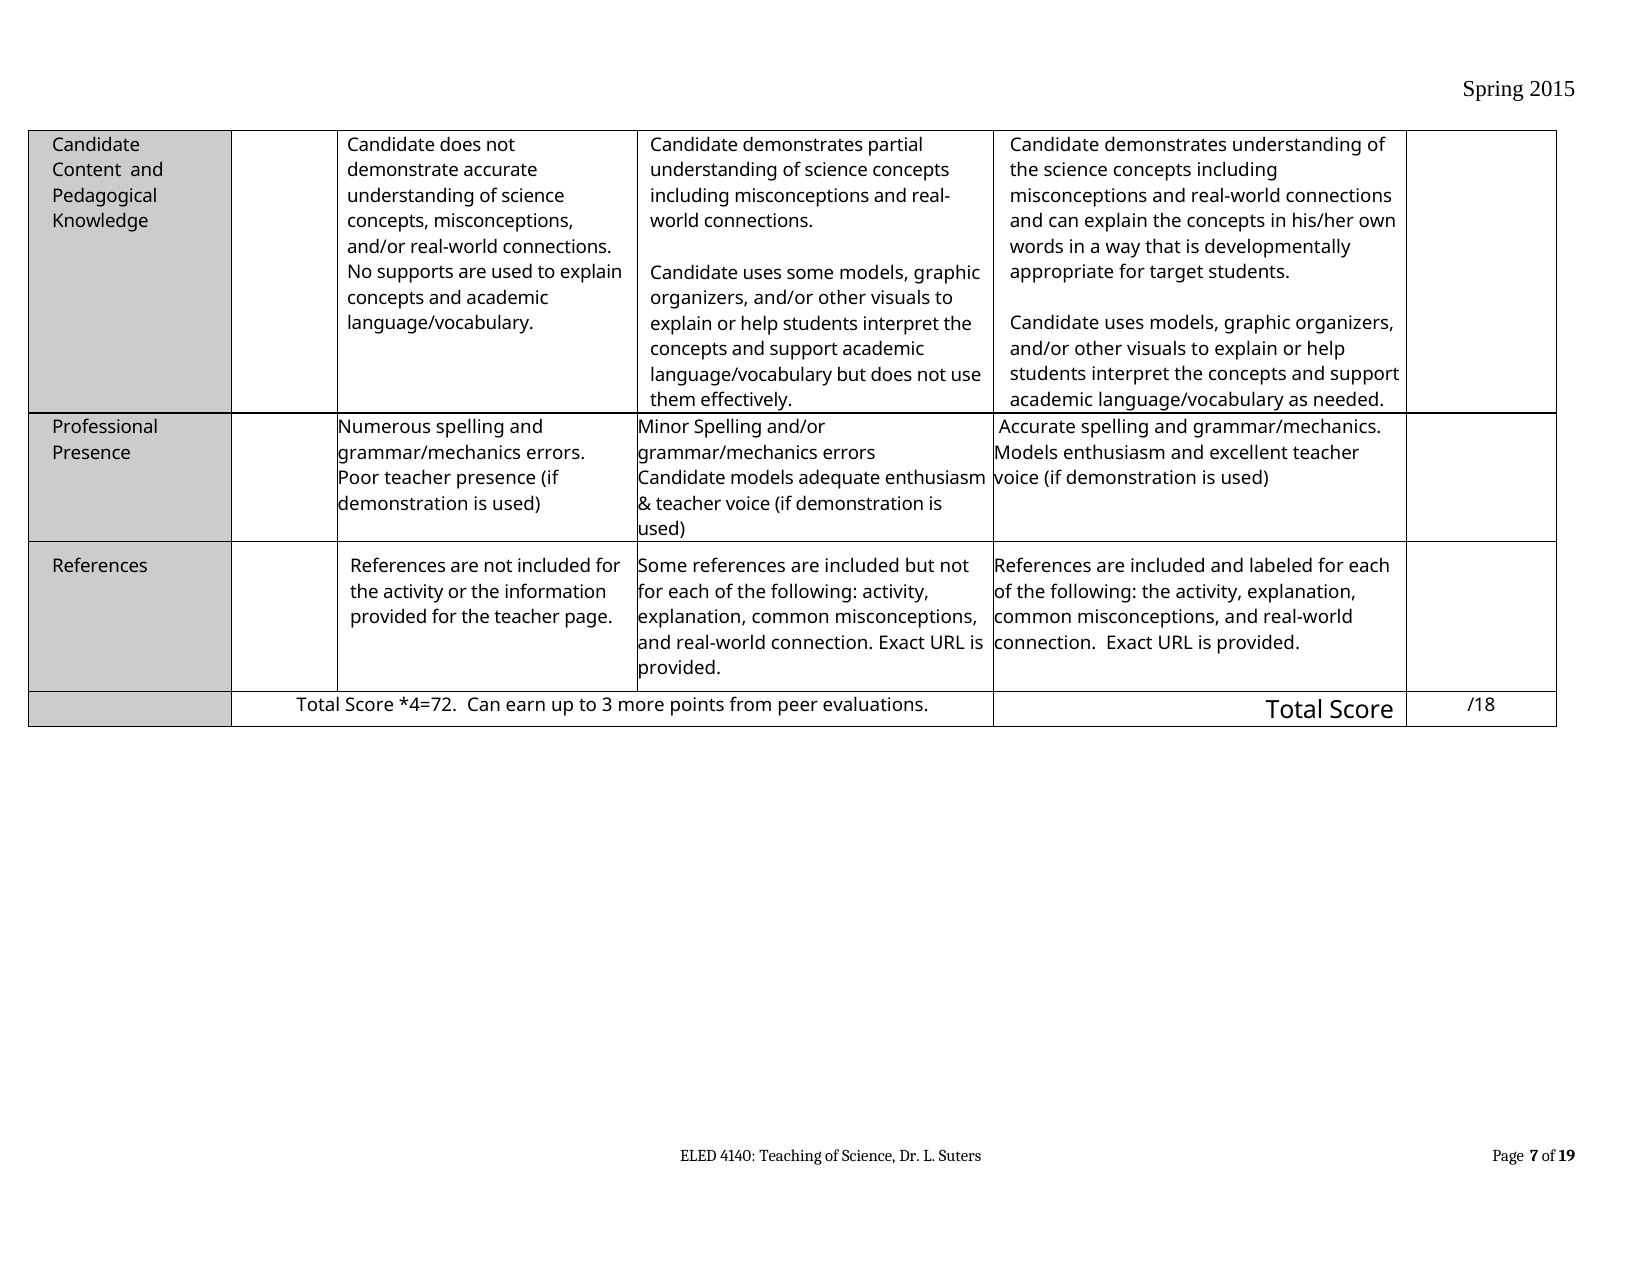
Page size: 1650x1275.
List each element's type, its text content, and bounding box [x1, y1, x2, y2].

table_cell Candidate demonstrates partial understanding of science concepts including misconceptions and real-world connections. Candidate uses some models, graphic organizers, and/or other visuals to explain or help students interpret the concepts and support academic language/vocabulary but does not use them effectively. [638, 131, 993, 412]
table_cell Candidate Content and Pedagogical Knowledge [29, 131, 231, 412]
table_cell References [29, 542, 231, 691]
table_cell [232, 414, 337, 541]
table_cell [232, 131, 337, 412]
table_cell Total Score *4=72. Can earn up to 3 more points from peer evaluations. [232, 692, 993, 726]
table_cell References are included and labeled for each of the following: the activity, explanation, common misconceptions, and real-world connection. Exact URL is provided. [994, 542, 1406, 691]
table_cell [1407, 131, 1556, 412]
table_cell Candidate demonstrates understanding of the science concepts including misconceptions and real-world connections and can explain the concepts in his/her own words in a way that is developmentally appropriate for target students. Candidate uses models, graphic organizers, and/or other visuals to explain or help students interpret the concepts and support academic language/vocabulary as needed. [994, 131, 1406, 412]
table_cell [1407, 414, 1556, 541]
table_cell Total Score [994, 692, 1406, 726]
table_cell References are not included for the activity or the information provided for the teacher page. [338, 542, 637, 691]
table_cell Candidate does not demonstrate accurate understanding of science concepts, misconceptions, and/or real-world connections. No supports are used to explain concepts and academic language/vocabulary. [338, 131, 637, 412]
table_cell Professional Presence [29, 414, 231, 541]
table_cell Minor Spelling and/or grammar/mechanics errors Candidate models adequate enthusiasm & teacher voice (if demonstration is used) [638, 414, 993, 541]
table_cell /18 [1407, 692, 1556, 726]
table_cell Some references are included but not for each of the following: activity, explanation, common misconceptions, and real-world connection. Exact URL is provided. [638, 542, 993, 691]
table_cell Accurate spelling and grammar/mechanics. Models enthusiasm and excellent teacher voice (if demonstration is used) [994, 414, 1406, 541]
table_cell [29, 692, 231, 726]
table_cell [1407, 542, 1556, 691]
table_cell Numerous spelling and grammar/mechanics errors. Poor teacher presence (if demonstration is used) [338, 414, 637, 541]
table_cell [232, 542, 337, 691]
